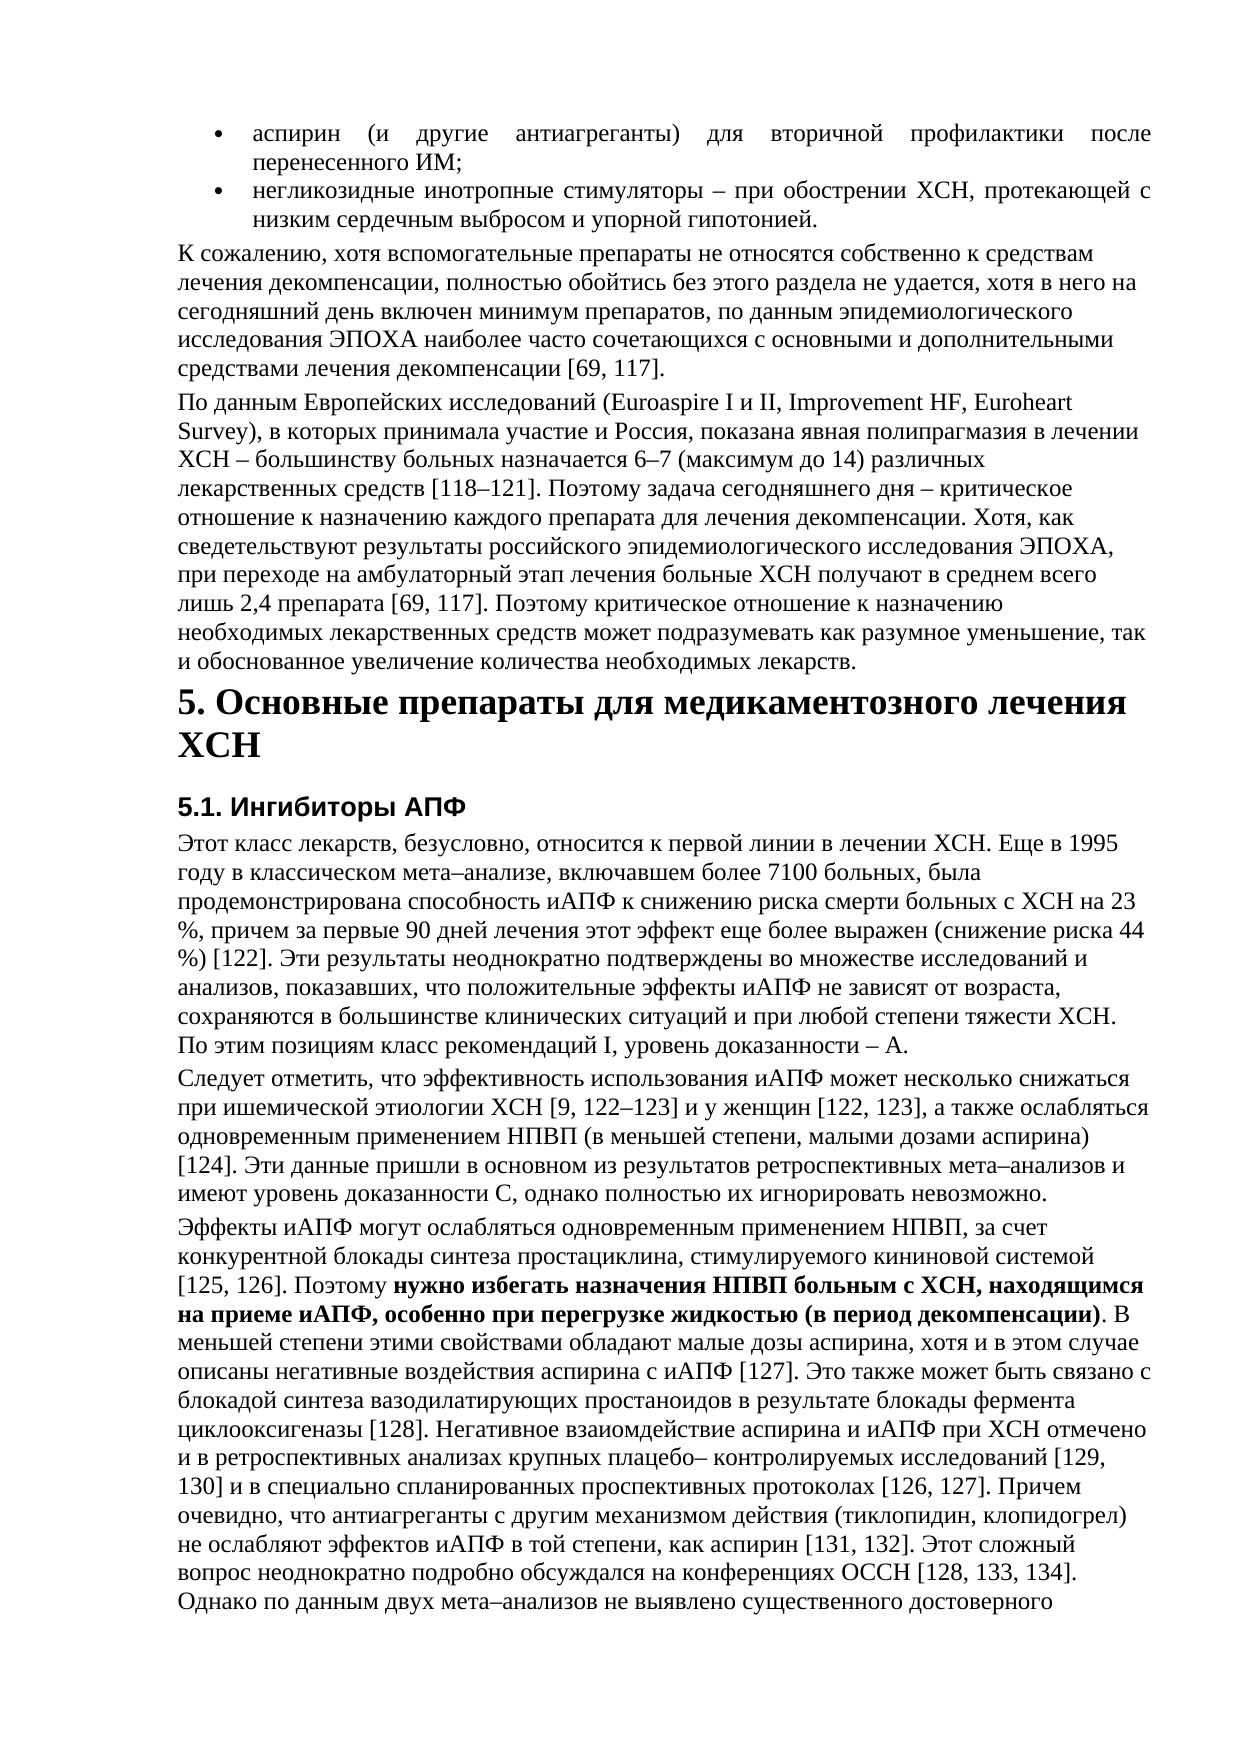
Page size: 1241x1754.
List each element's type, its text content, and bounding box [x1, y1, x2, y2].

list аспирин (и другие антиагреганты) для вторичной профилактики после перенесенного ИМ; [215, 118, 1152, 176]
list негликозидные инотропные стимуляторы – при обострении ХСН, протекающей с низким сердечным выбросом и упорной гипотонией. [215, 176, 1152, 233]
text К сожалению, хотя вспомогательные препараты не относятся собственно к средствам лечения декомпенсации, полностью обойтись без этого раздела не удается, хотя в него на сегодняшний день включен минимум препаратов, по данным эпидемиологического исследования ЭПОХА наиболее часто сочетающихся с основными и дополнительными средствами лечения декомпенсации [69, 117]. [177, 238, 1152, 382]
text По данным Европейских исследований (Euroaspire I и II, Improvement HF, Euroheart Survey), в которых принимала участие и Россия, показана явная полипрагмазия в лечении ХСН – большинству больных назначается 6–7 (максимум до 14) различных лекарственных средств [118–121]. Поэтому задача сегодняшнего дня – критическое отношение к назначению каждого препарата для лечения декомпенсации. Хотя, как сведетельствуют результаты российского эпидемиологического исследования ЭПОХА, при переходе на амбулаторный этап лечения больные ХСН получают в среднем всего лишь 2,4 препарата [69, 117]. Поэтому критическое отношение к назначению необходимых лекарственных средств может подразумевать как разумное уменьшение, так и обоснованное увеличение количества необходимых лекарств. [177, 387, 1152, 674]
text Этот класс лекарств, безусловно, относится к первой линии в лечении ХСН. Еще в 1995 году в классическом мета–анализе, включавшем более 7100 больных, была продемонстрирована способность иАПФ к снижению риска смерти больных с ХСН на 23 %, причем за первые 90 дней лечения этот эффект еще более выражен (снижение риска 44 %) [122]. Эти результаты неоднократно подтверждены во множестве исследований и анализов, показавших, что положительные эффекты иАПФ не зависят от возраста, сохраняются в большинстве клинических ситуаций и при любой степени тяжести ХСН. По этим позициям класс рекомендаций I, уровень доказанности – А. [177, 828, 1152, 1058]
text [177, 1212, 1152, 1615]
subtitle 5. Основные препараты для медикаментозного лечения ХСН [177, 680, 1152, 766]
text Следует отметить, что эффективность использования иАПФ может несколько снижаться при ишемической этиологии ХСН [9, 122–123] и у женщин [122, 123], а также ослабляться одновременным применением НПВП (в меньшей степени, малыми дозами аспирина) [124]. Эти данные пришли в основном из результатов ретроспективных мета–анализов и имеют уровень доказанности С, однако полностью их игнорировать невозможно. [177, 1063, 1152, 1207]
subtitle 5.1. Ингибиторы АПФ [177, 791, 1152, 822]
